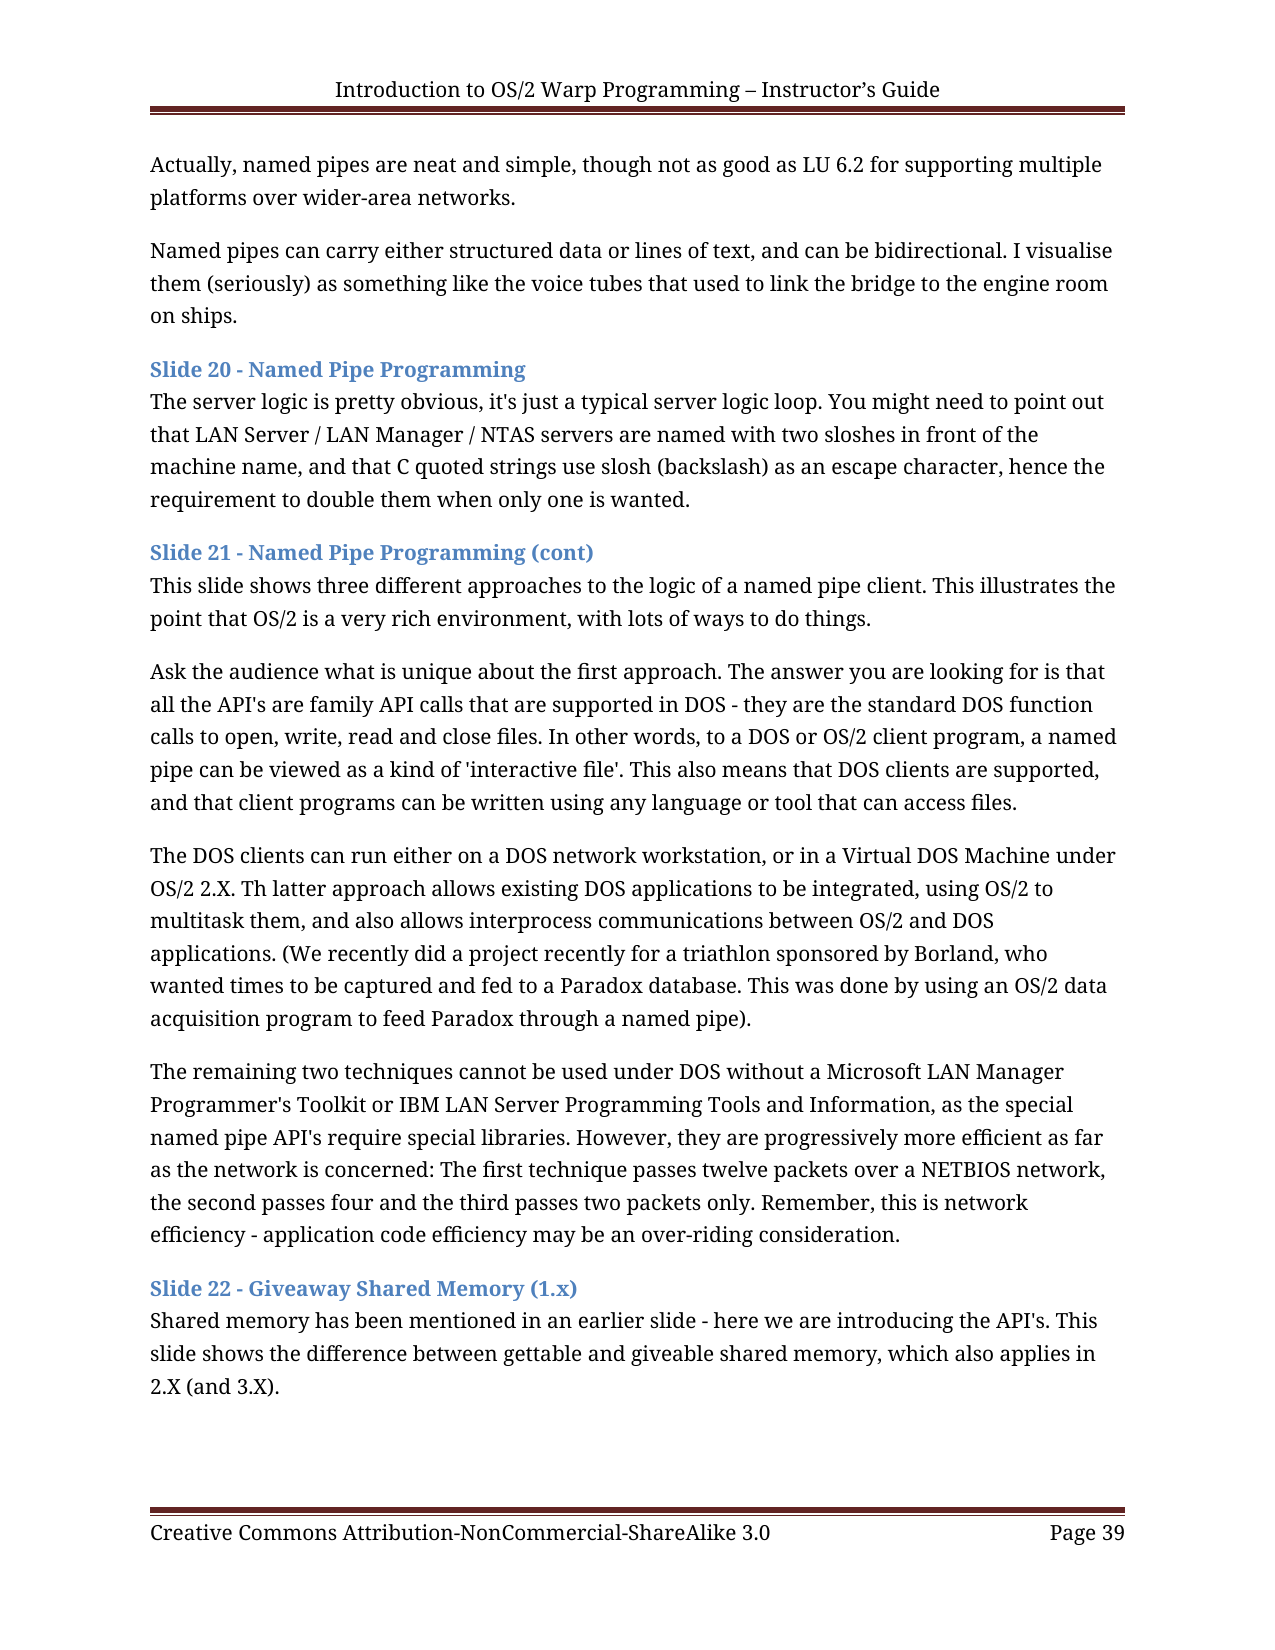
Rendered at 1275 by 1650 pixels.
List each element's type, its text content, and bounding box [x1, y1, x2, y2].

text The remaining two techniques cannot be used under DOS without a Microsoft LAN Manager Programmer's Toolkit or IBM LAN Server Programming Tools and Information, as the special named pipe API's require special libraries. However, they are progressively more efficient as far as the network is concerned: The first technique passes twelve packets over a NETBIOS network, the second passes four and the third passes two packets only. Remember, this is network efficiency - application code efficiency may be an over-riding consideration. [150, 1057, 1125, 1249]
text Shared memory has been mentioned in an earlier slide - here we are introducing the API's. This slide shows the difference between gettable and giveable shared memory, which also applies in 2.X (and 3.X). [150, 1307, 1125, 1400]
text The DOS clients can run either on a DOS network workstation, or in a Virtual DOS Machine under OS/2 2.X. Th latter approach allows existing DOS applications to be integrated, using OS/2 to multitask them, and also allows interprocess communications between OS/2 and DOS applications. (We recently did a project recently for a triathlon sponsored by Borland, who wanted times to be captured and fed to a Paradox database. This was done by using an OS/2 data acquisition program to feed Paradox through a named pipe). [150, 841, 1125, 1032]
text Ask the audience what is unique about the first approach. The answer you are looking for is that all the API's are family API calls that are supported in DOS - they are the standard DOS function calls to open, write, read and close files. In other words, to a DOS or OS/2 client program, a named pipe can be viewed as a kind of 'interactive file'. This also means that DOS clients are supported, and that client programs can be written using any language or tool that can access files. [150, 657, 1125, 816]
subtitle Slide 20 - Named Pipe Programming [150, 355, 1125, 383]
subtitle Slide 22 - Giveaway Shared Memory (1.x) [150, 1274, 1125, 1302]
text Actually, named pipes are neat and simple, though not as good as LU 6.2 for supporting multiple platforms over wider-area networks. [150, 150, 1125, 211]
subtitle Slide 21 - Named Pipe Programming (cont) [150, 538, 1125, 567]
text Named pipes can carry either structured data or lines of text, and can be bidirectional. I visualise them (seriously) as something like the voice tubes that used to link the bridge to the engine room on ships. [150, 236, 1125, 330]
text The server logic is pretty obvious, it's just a typical server logic loop. You might need to point out that LAN Server / LAN Manager / NTAS servers are named with two sloshes in front of the machine name, and that C quoted strings use slosh (backslash) as an escape character, hence the requirement to double them when only one is wanted. [150, 387, 1125, 513]
text This slide shows three different approaches to the logic of a named pipe client. This illustrates the point that OS/2 is a very rich environment, with lots of ways to do things. [150, 571, 1125, 632]
